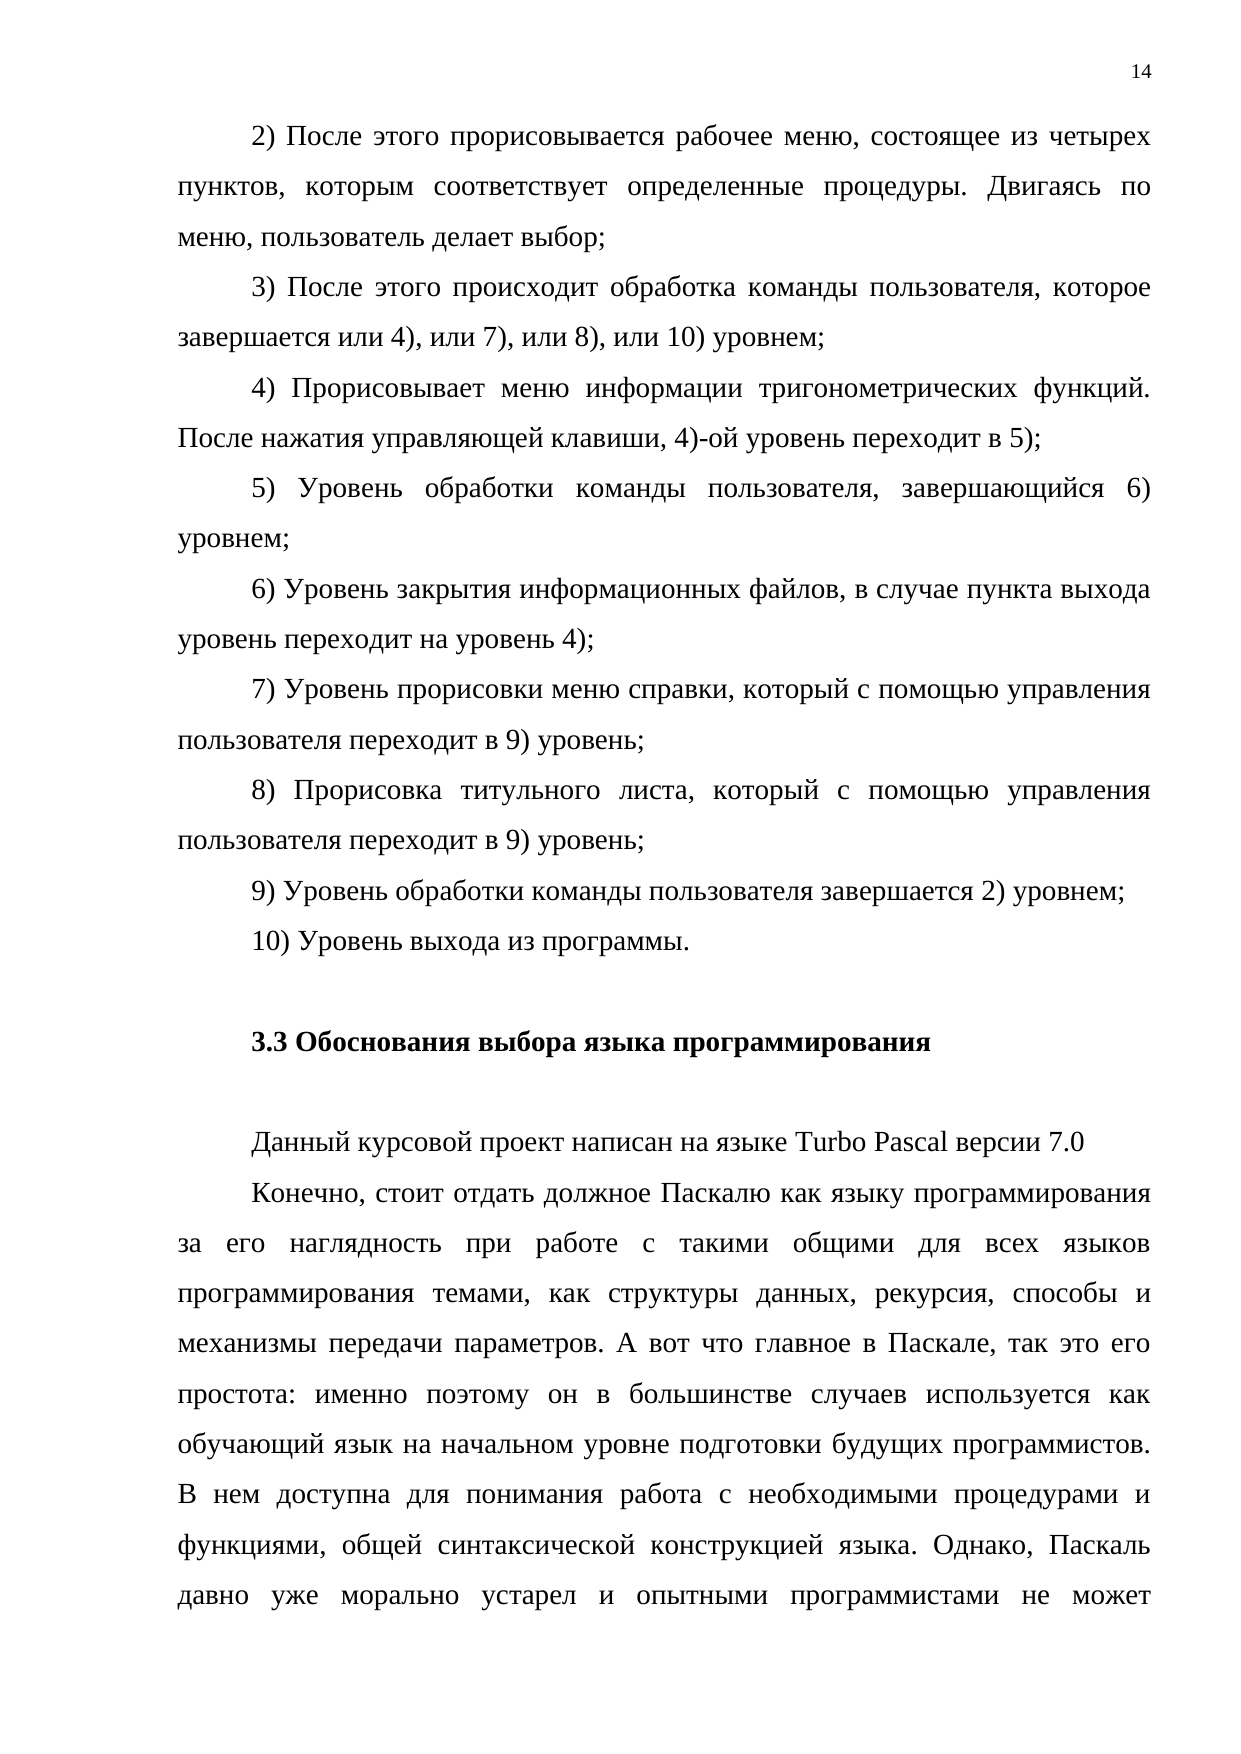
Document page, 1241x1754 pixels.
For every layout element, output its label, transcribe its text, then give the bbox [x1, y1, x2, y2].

text 9) Уровень обработки команды пользователя завершается 2) уровнем; [177, 873, 1152, 906]
text 4) Прорисовывает меню информации тригонометрических функций. После нажатия управляющей клавиши, 4)-ой уровень переходит в 5); [177, 370, 1152, 453]
text 3.3 Обоснования выбора языка программирования [177, 1024, 1152, 1057]
text 6) Уровень закрытия информационных файлов, в случае пункта выхода уровень переходит на уровень 4); [177, 571, 1152, 655]
text 5) Уровень обработки команды пользователя, завершающийся 6) уровнем; [177, 470, 1152, 554]
text 8) Прорисовка титульного листа, который с помощью управления пользователя переходит в 9) уровень; [177, 772, 1152, 856]
text 7) Уровень прорисовки меню справки, который с помощью управления пользователя переходит в 9) уровень; [177, 672, 1152, 755]
text Данный курсовой проект написан на языке Turbo Pascal версии 7.0 [177, 1124, 1152, 1158]
text 3) После этого происходит обработка команды пользователя, которое завершается или 4), или 7), или 8), или 10) уровнем; [177, 269, 1152, 353]
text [177, 1175, 1152, 1611]
text 10) Уровень выхода из программы. [177, 923, 1152, 957]
text 2) После этого прорисовывается рабочее меню, состоящее из четырех пунктов, которым соответствует определенные процедуры. Двигаясь по меню, пользователь делает выбор; [177, 118, 1152, 252]
